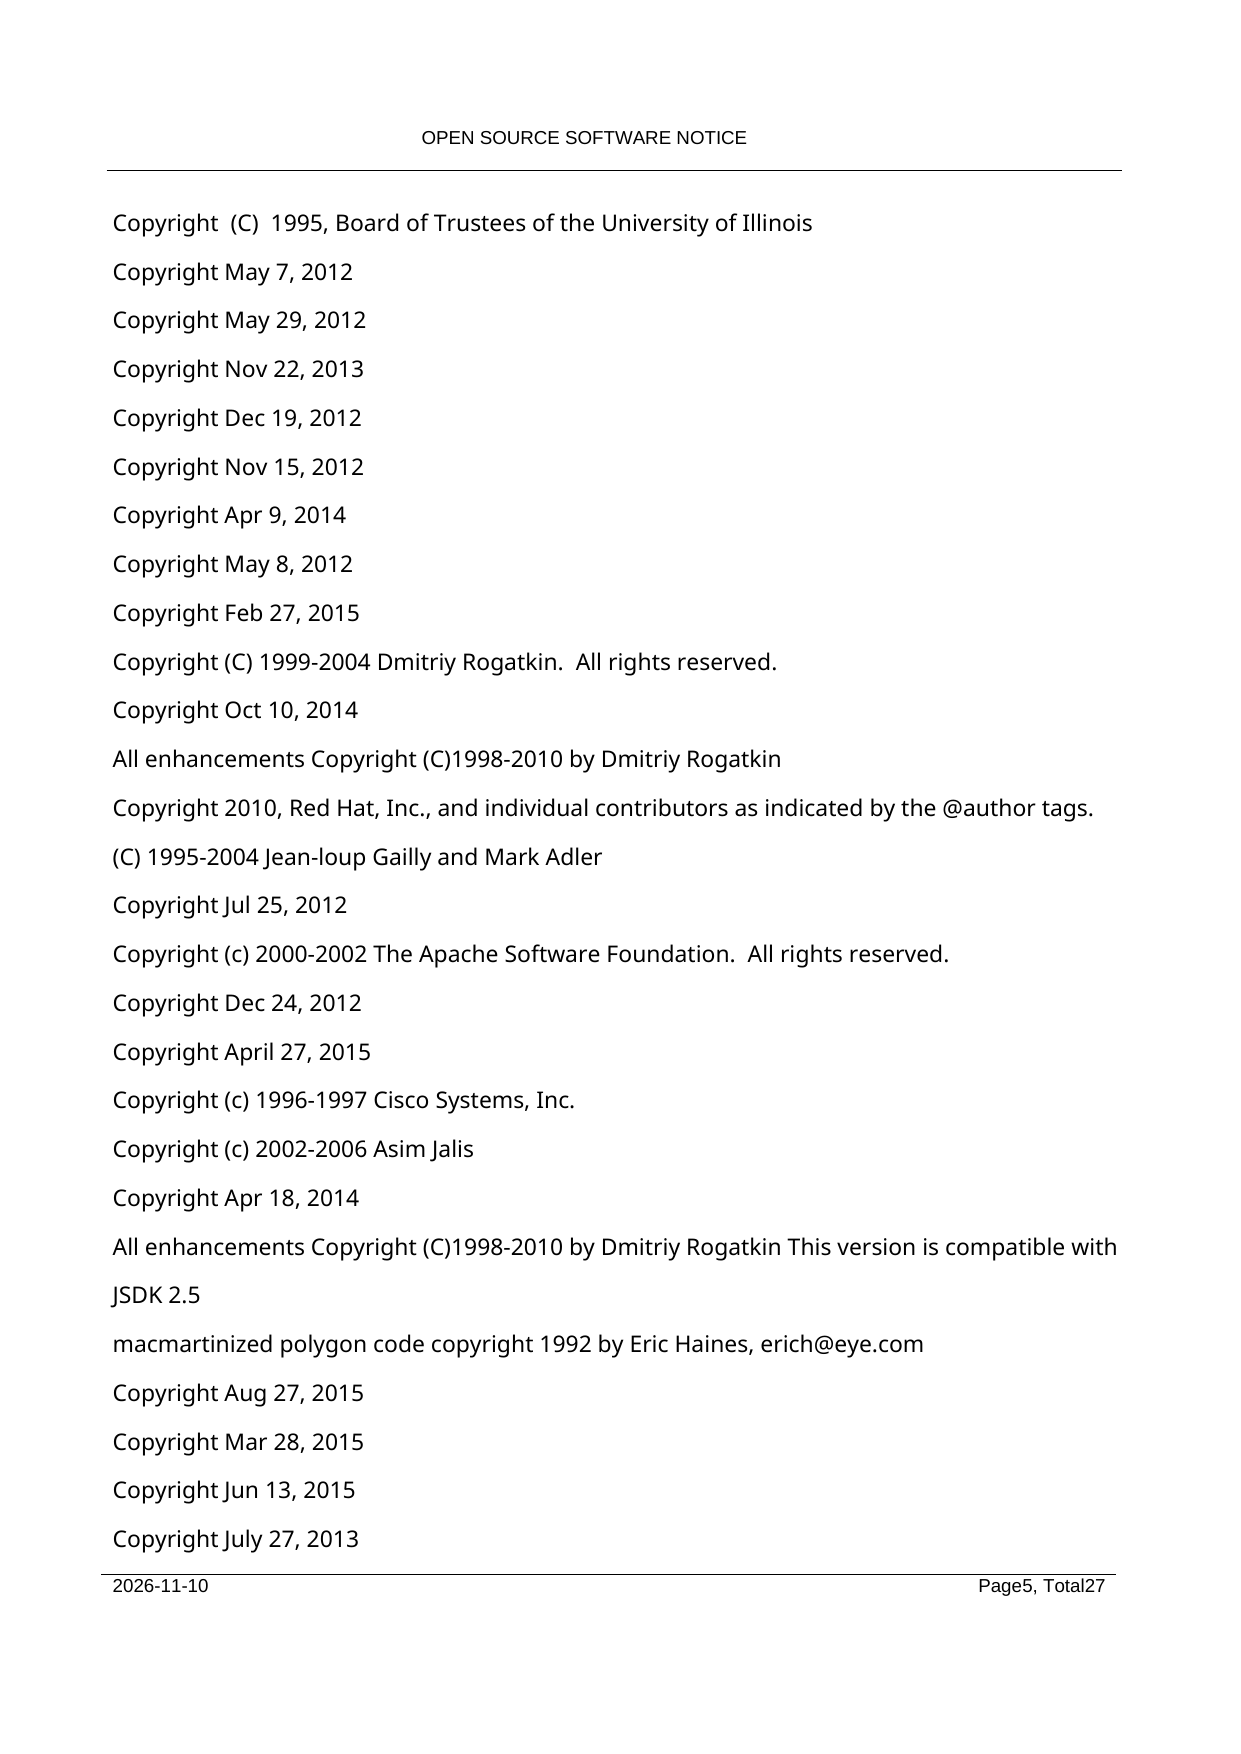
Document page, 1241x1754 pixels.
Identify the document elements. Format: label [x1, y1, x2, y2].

text [112, 206, 1128, 1555]
